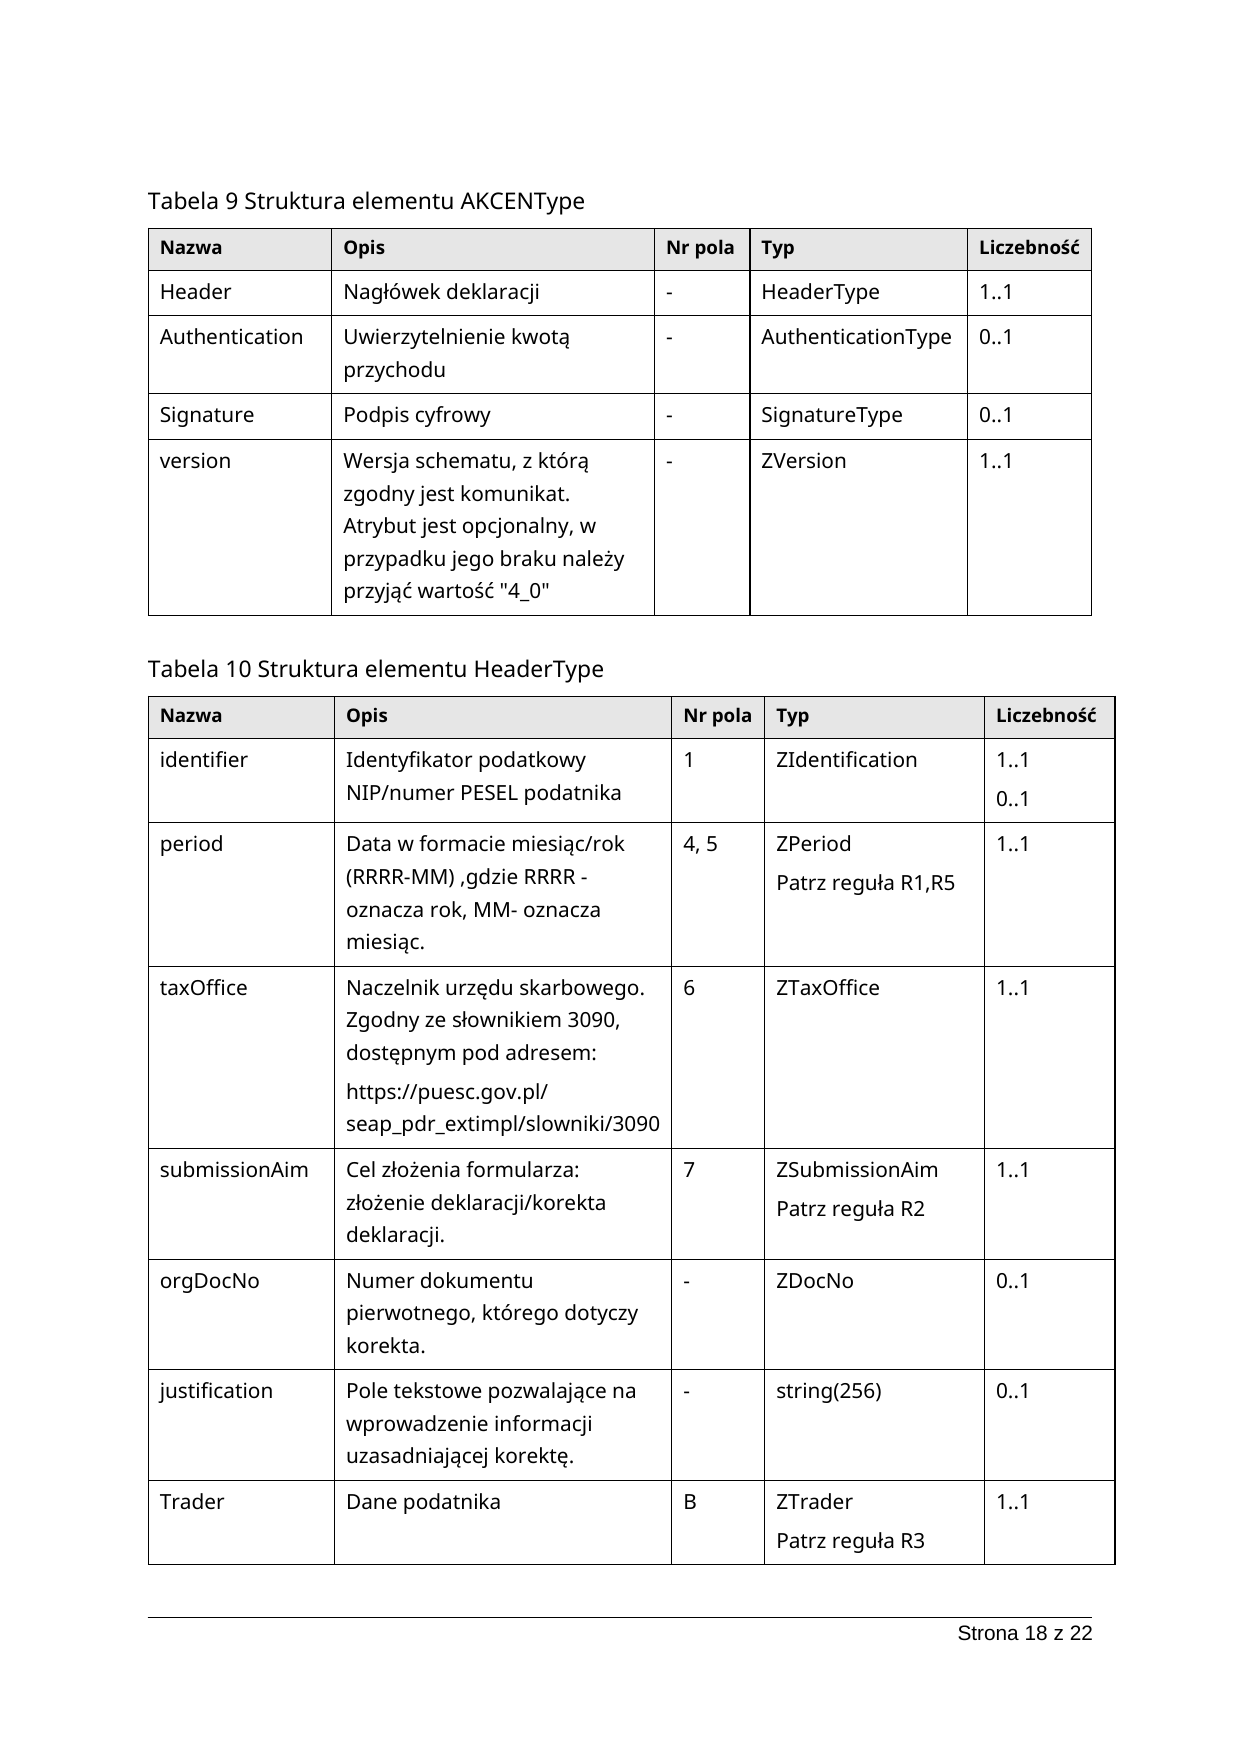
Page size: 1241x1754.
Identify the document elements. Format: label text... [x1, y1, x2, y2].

table_cell Identyfikator podatkowy NIP/numer PESEL podatnika [335, 739, 671, 822]
table_cell orgDocNo [149, 1260, 334, 1369]
table_cell ZIdentification [765, 739, 984, 822]
table_cell Naczelnik urzędu skarbowego. Zgodny ze słownikiem 3090, dostępnym pod adresem: https://puesc.gov.pl/seap_pdr_extimpl/slowniki/3090 [335, 967, 671, 1148]
table_cell - [655, 440, 749, 615]
table_cell - [672, 1260, 764, 1369]
table_cell Uwierzytelnienie kwotą przychodu [332, 316, 654, 393]
table_cell 4, 5 [672, 823, 764, 966]
table_header Typ [751, 229, 967, 270]
table_header Nr pola [672, 697, 764, 738]
table_cell Cel złożenia formularza: złożenie deklaracji/korekta deklaracji. [335, 1149, 671, 1258]
table_header Opis [335, 697, 671, 738]
table_header Nazwa [149, 697, 334, 738]
table_cell Header [149, 271, 331, 315]
table_cell period [149, 823, 334, 966]
table_cell ZDocNo [765, 1260, 984, 1369]
table_cell 1..1 0..1 [985, 739, 1114, 822]
table_cell - [672, 1370, 764, 1480]
table_cell 1..1 [985, 1149, 1114, 1258]
table_header Opis [332, 229, 654, 270]
table_cell AuthenticationType [751, 316, 967, 393]
table_cell ZTrader Patrz reguła R3 [765, 1481, 984, 1564]
table_cell 1..1 [985, 967, 1114, 1148]
table_cell ZTaxOffice [765, 967, 984, 1148]
table_cell - [655, 394, 749, 439]
table_cell Podpis cyfrowy [332, 394, 654, 439]
table_cell version [149, 440, 331, 615]
table_cell HeaderType [751, 271, 967, 315]
table_cell Wersja schematu, z którą zgodny jest komunikat. Atrybut jest opcjonalny, w przypadku jego braku należy przyjąć wartość "4_0" [332, 440, 654, 615]
table_cell Nagłówek deklaracji [332, 271, 654, 315]
table_header Nr pola [655, 229, 749, 270]
table_cell Trader [149, 1481, 334, 1564]
table_cell 1 [672, 739, 764, 822]
table_cell 0..1 [968, 394, 1091, 439]
table_cell ZVersion [751, 440, 967, 615]
table_cell 1..1 [968, 271, 1091, 315]
table_cell SignatureType [751, 394, 967, 439]
table_cell 0..1 [968, 316, 1091, 393]
table_cell B [672, 1481, 764, 1564]
table_cell 1..1 [985, 823, 1114, 966]
table_cell 1..1 [968, 440, 1091, 615]
table_cell justification [149, 1370, 334, 1480]
table_cell 7 [672, 1149, 764, 1258]
table_cell string(256) [765, 1370, 984, 1480]
table_cell identifier [149, 739, 334, 822]
table_cell ZPeriod Patrz reguła R1,R5 [765, 823, 984, 966]
table_cell 1..1 [985, 1481, 1114, 1564]
table_cell taxOffice [149, 967, 334, 1148]
table_cell Authentication [149, 316, 331, 393]
table_cell 0..1 [985, 1260, 1114, 1369]
table_header Typ [765, 697, 984, 738]
table_cell Pole tekstowe pozwalające na wprowadzenie informacji uzasadniającej korektę. [335, 1370, 671, 1480]
table_header Nazwa [149, 229, 331, 270]
table_cell 0..1 [985, 1370, 1114, 1480]
table_cell - [655, 271, 749, 315]
table_cell Data w formacie miesiąc/rok (RRRR-MM) ,gdzie RRRR - oznacza rok, MM- oznacza miesiąc. [335, 823, 671, 966]
table_cell Signature [149, 394, 331, 439]
table_cell Numer dokumentu pierwotnego, którego dotyczy korekta. [335, 1260, 671, 1369]
table_cell Dane podatnika [335, 1481, 671, 1564]
table_cell - [655, 316, 749, 393]
table_cell submissionAim [149, 1149, 334, 1258]
table_cell 6 [672, 967, 764, 1148]
table_header Liczebność [985, 697, 1114, 738]
table_header Liczebność [968, 229, 1091, 270]
table_cell ZSubmissionAim Patrz reguła R2 [765, 1149, 984, 1258]
